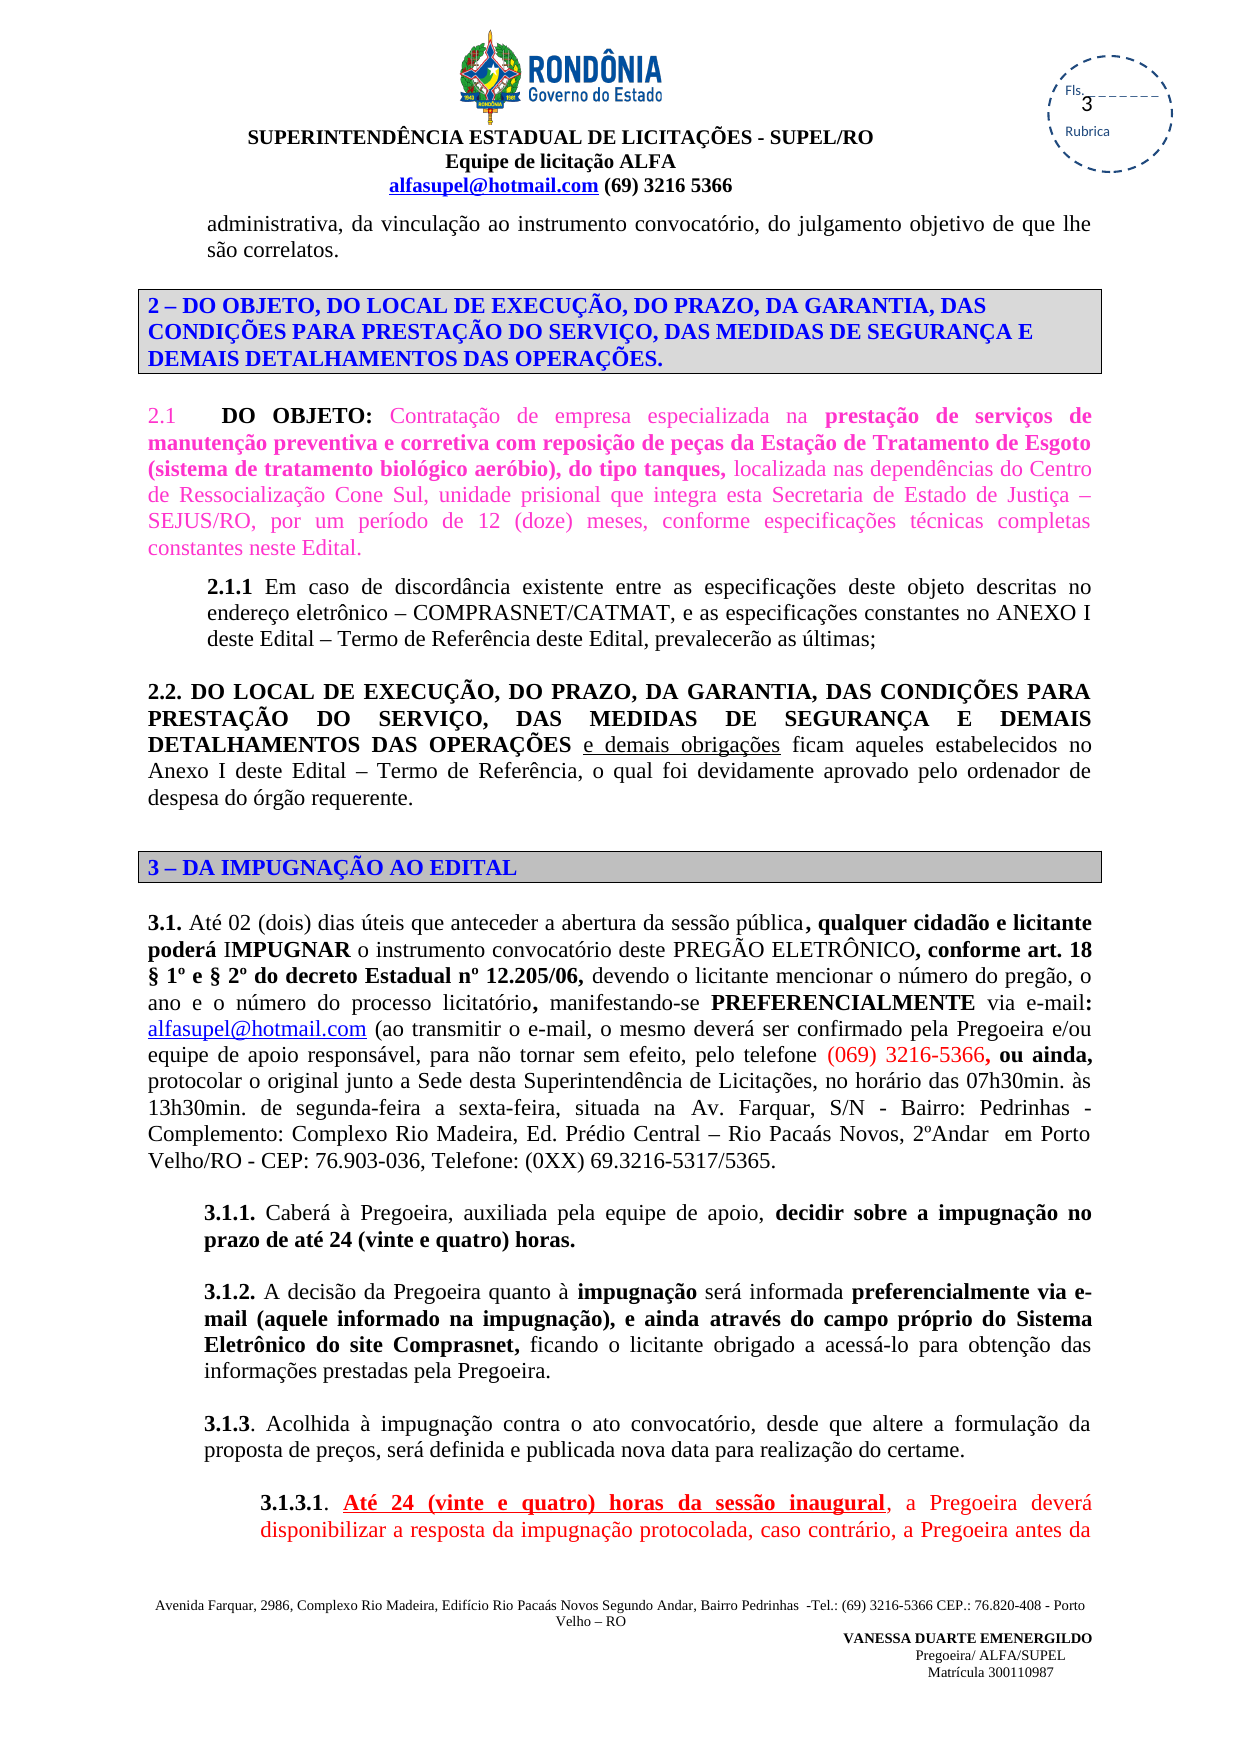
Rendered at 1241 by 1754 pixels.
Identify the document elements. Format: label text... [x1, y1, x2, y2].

text 2 – DO OBJETO, DO LOCAL DE EXECUÇÃO, DO PRAZO, DA GARANTIA, DAS CONDIÇÕES PARA PRESTAÇÃO DO SERVIÇO, DAS MEDIDAS DE SEGURANÇA E DEMAIS DETALHAMENTOS DAS OPERAÇÕES. [139, 290, 1101, 373]
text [260, 1489, 1092, 1542]
text 3 – DA IMPUGNAÇÃO AO EDITAL [139, 852, 1101, 882]
picture [459, 29, 662, 125]
text 2.1.1 Em caso de discordância existente entre as especificações deste objeto descritas no endereço eletrônico – COMPRASNET/CATMAT, e as especificações constantes no ANEXO I deste Edital – Termo de Referência deste Edital, prevalecerão as últimas; [118, 573, 1092, 652]
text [207, 210, 1092, 262]
text 2.2. DO LOCAL DE EXECUÇÃO, DO PRAZO, DA GARANTIA, DAS CONDIÇÕES PARA PRESTAÇÃO DO SERVIÇO, DAS MEDIDAS DE SEGURANÇA E DEMAIS DETALHAMENTOS DAS OPERAÇÕES e demais obrigações ficam aqueles estabelecidos no Anexo I deste Edital – Termo de Referência, o qual foi devidamente aprovado pelo ordenador de despesa do órgão requerente. [148, 678, 1092, 810]
text 3.1. Até 02 (dois) dias úteis que anteceder a abertura da sessão pública, qualquer cidadão e licitante poderá IMPUGNAR o instrumento convocatório deste PREGÃO ELETRÔNICO, conforme art. 18 § 1º e § 2º do decreto Estadual nº 12.205/06, devendo o licitante mencionar o número do pregão, o ano e o número do processo licitatório, manifestando-se PREFERENCIALMENTE via e-mail: alfasupel@hotmail.com (ao transmitir o e-mail, o mesmo deverá ser confirmado pela Pregoeira e/ou equipe de apoio responsável, para não tornar sem efeito, pelo telefone (069) 3216-5366, ou ainda, protocolar o original junto a Sede desta Superintendência de Licitações, no horário das 07h30min. às 13h30min. de segunda-feira a sexta-feira, situada na Av. Farquar, S/N - Bairro: Pedrinhas - Complemento: Complexo Rio Madeira, Ed. Prédio Central – Rio Pacaás Novos, 2ºAndar em Porto Velho/RO - CEP: 76.903-036, Telefone: (0XX) 69.3216-5317/5365. [148, 909, 1092, 1173]
list DO OBJETO: Contratação de empresa especializada na prestação de serviços de manutenção preventiva e corretiva com reposição de peças da Estação de Tratamento de Esgoto (sistema de tratamento biológico aeróbio), do tipo tanques, localizada nas dependências do Centro de Ressocialização Cone Sul, unidade prisional que integra esta Secretaria de Estado de Justiça – SEJUS/RO, por um período de 12 (doze) meses, conforme especificações técnicas completas constantes neste Edital. [148, 402, 1092, 560]
text 3.1.3. Acolhida à impugnação contra o ato convocatório, desde que altere a formulação da proposta de preços, será definida e publicada nova data para realização do certame. [204, 1410, 1092, 1463]
text 3.1.2. A decisão da Pregoeira quanto à impugnação será informada preferencialmente via e-mail (aquele informado na impugnação), e ainda através do campo próprio do Sistema Eletrônico do site Comprasnet, ficando o licitante obrigado a acessá-lo para obtenção das informações prestadas pela Pregoeira. [204, 1278, 1092, 1384]
text 3.1.1. Caberá à Pregoeira, auxiliada pela equipe de apoio, decidir sobre a impugnação no prazo de até 24 (vinte e quatro) horas. [204, 1199, 1092, 1252]
